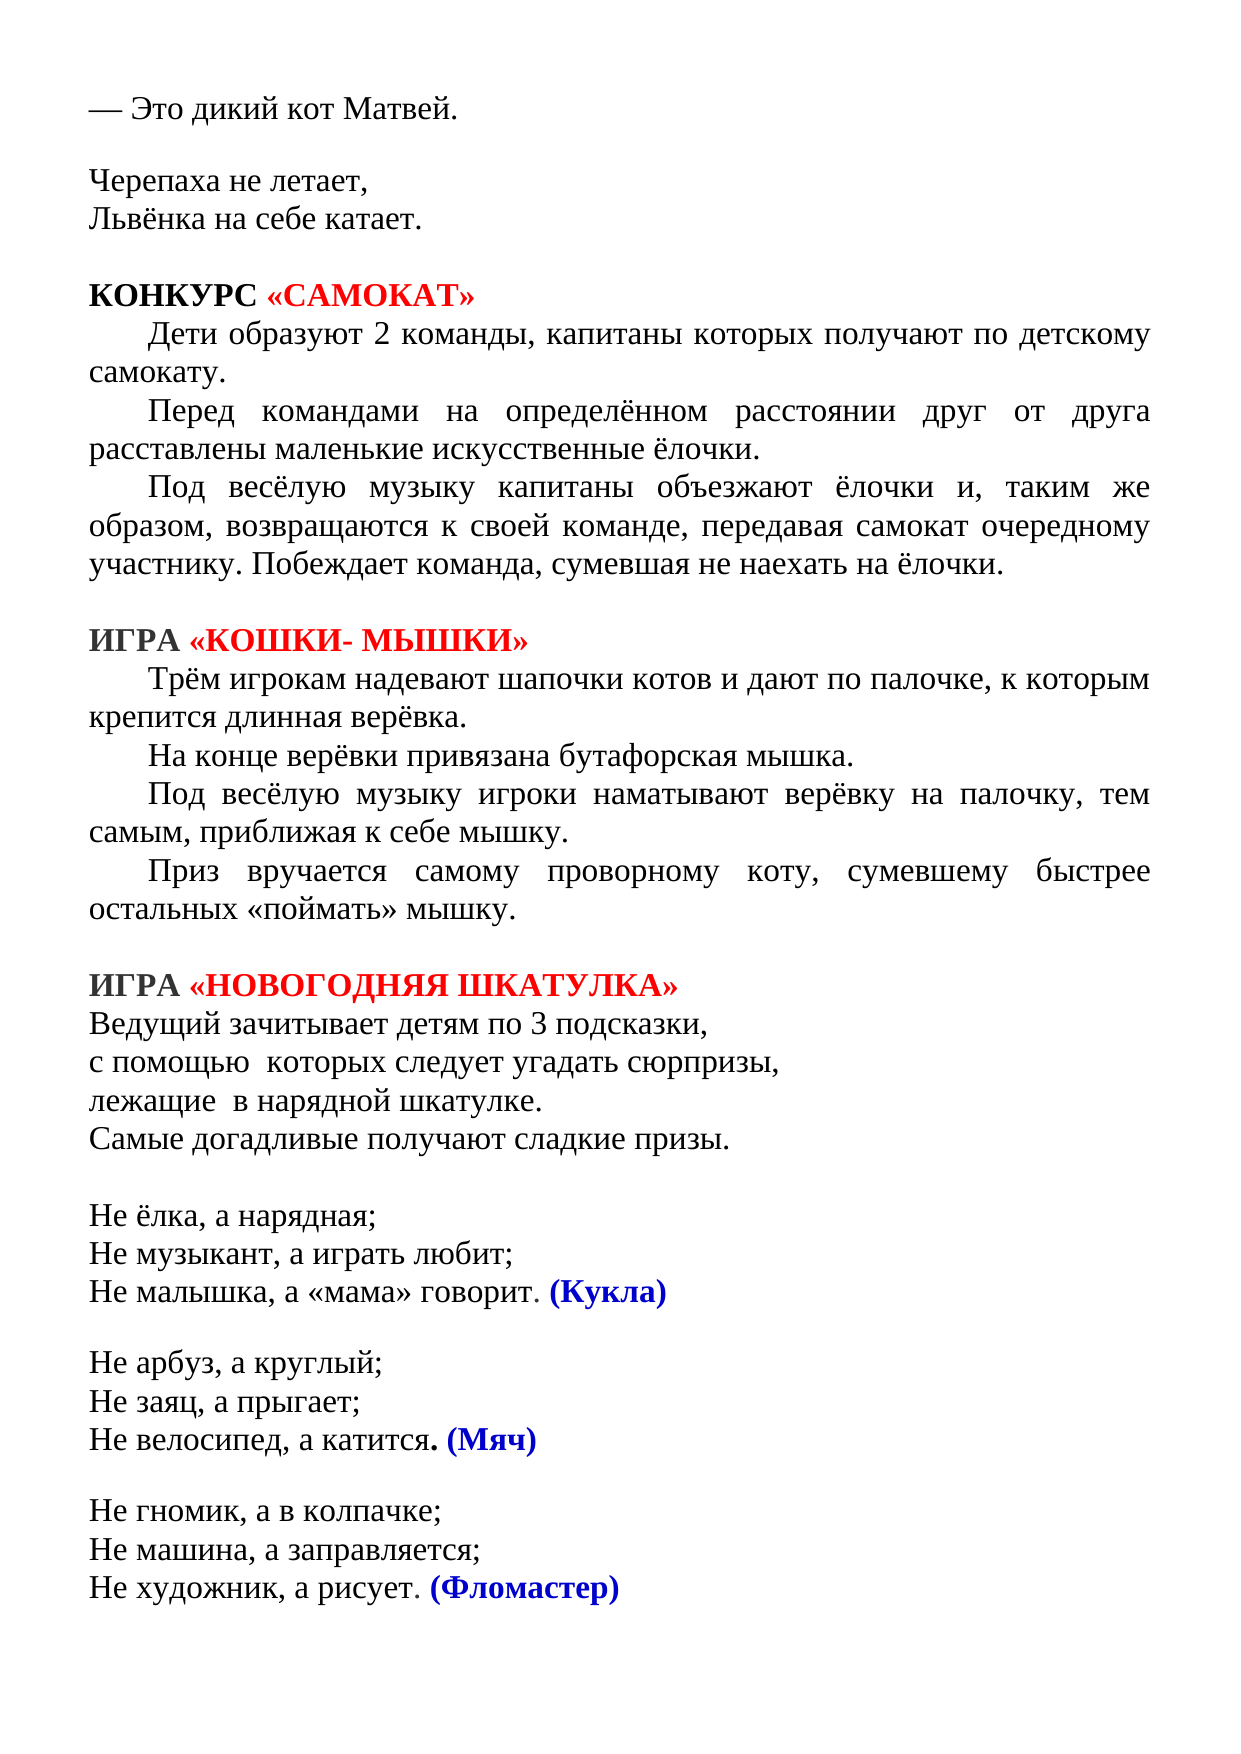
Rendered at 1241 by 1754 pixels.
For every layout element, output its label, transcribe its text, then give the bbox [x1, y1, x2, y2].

text лежащие в нарядной шкатулке. Самые догадливые получают сладкие призы. Не ёлка, а нарядная; [89, 1080, 1152, 1233]
subtitle КОНКУРС «САМОКАТ» [89, 275, 1152, 313]
text — Это дикий кот Матвей. [89, 89, 1152, 160]
text Под весёлую музыку капитаны объезжают ёлочки и, таким же образом, возвращаются к своей команде, передавая самокат очередному участнику. Побеждает команда, сумевшая не наехать на ёлочки. [89, 466, 1152, 581]
text На конце верёвки привязана бутафорская мышка. [89, 735, 1152, 773]
text Не велосипед, а катится. (Мяч) [89, 1419, 1152, 1490]
text Не машина, а заправляется; [89, 1529, 1152, 1567]
text Под весёлую музыку игроки наматывают верёвку на палочку, тем самым, приближая к себе мышку. [89, 773, 1152, 850]
text Трём игрокам надевают шапочки котов и дают по палочке, к которым крепится длинная верёвка. [89, 658, 1152, 735]
text Львёнка на себе катает. [89, 198, 1152, 236]
text с помощью которых следует угадать сюрпризы, [89, 1041, 1152, 1080]
text Приз вручается самому проворному коту, сумевшему быстрее остальных «поймать» мышку. [89, 850, 1152, 926]
text Не заяц, а прыгает; [89, 1381, 1152, 1419]
text Перед командами на определённом расстоянии друг от друга расставлены маленькие искусственные ёлочки. [89, 390, 1152, 466]
subtitle ИГРА «НОВОГОДНЯЯ ШКАТУЛКА» [89, 965, 1152, 1003]
subtitle ИГРА «КОШКИ- МЫШКИ» [89, 620, 1152, 658]
text Не музыкант, а играть любит; [89, 1233, 1152, 1271]
text Не гномик, а в колпачке; [89, 1490, 1152, 1529]
text Не малышка, а «мама» говорит. (Кукла) [89, 1271, 1152, 1343]
text Ведущий зачитывает детям по 3 подсказки, [89, 1003, 1152, 1041]
text Черепаха не летает, [89, 160, 1152, 198]
text Дети образуют 2 команды, капитаны которых получают по детскому самокату. [89, 313, 1152, 390]
text Не арбуз, а круглый; [89, 1343, 1152, 1381]
text Не художник, а рисует. (Фломастер) [89, 1567, 1152, 1638]
